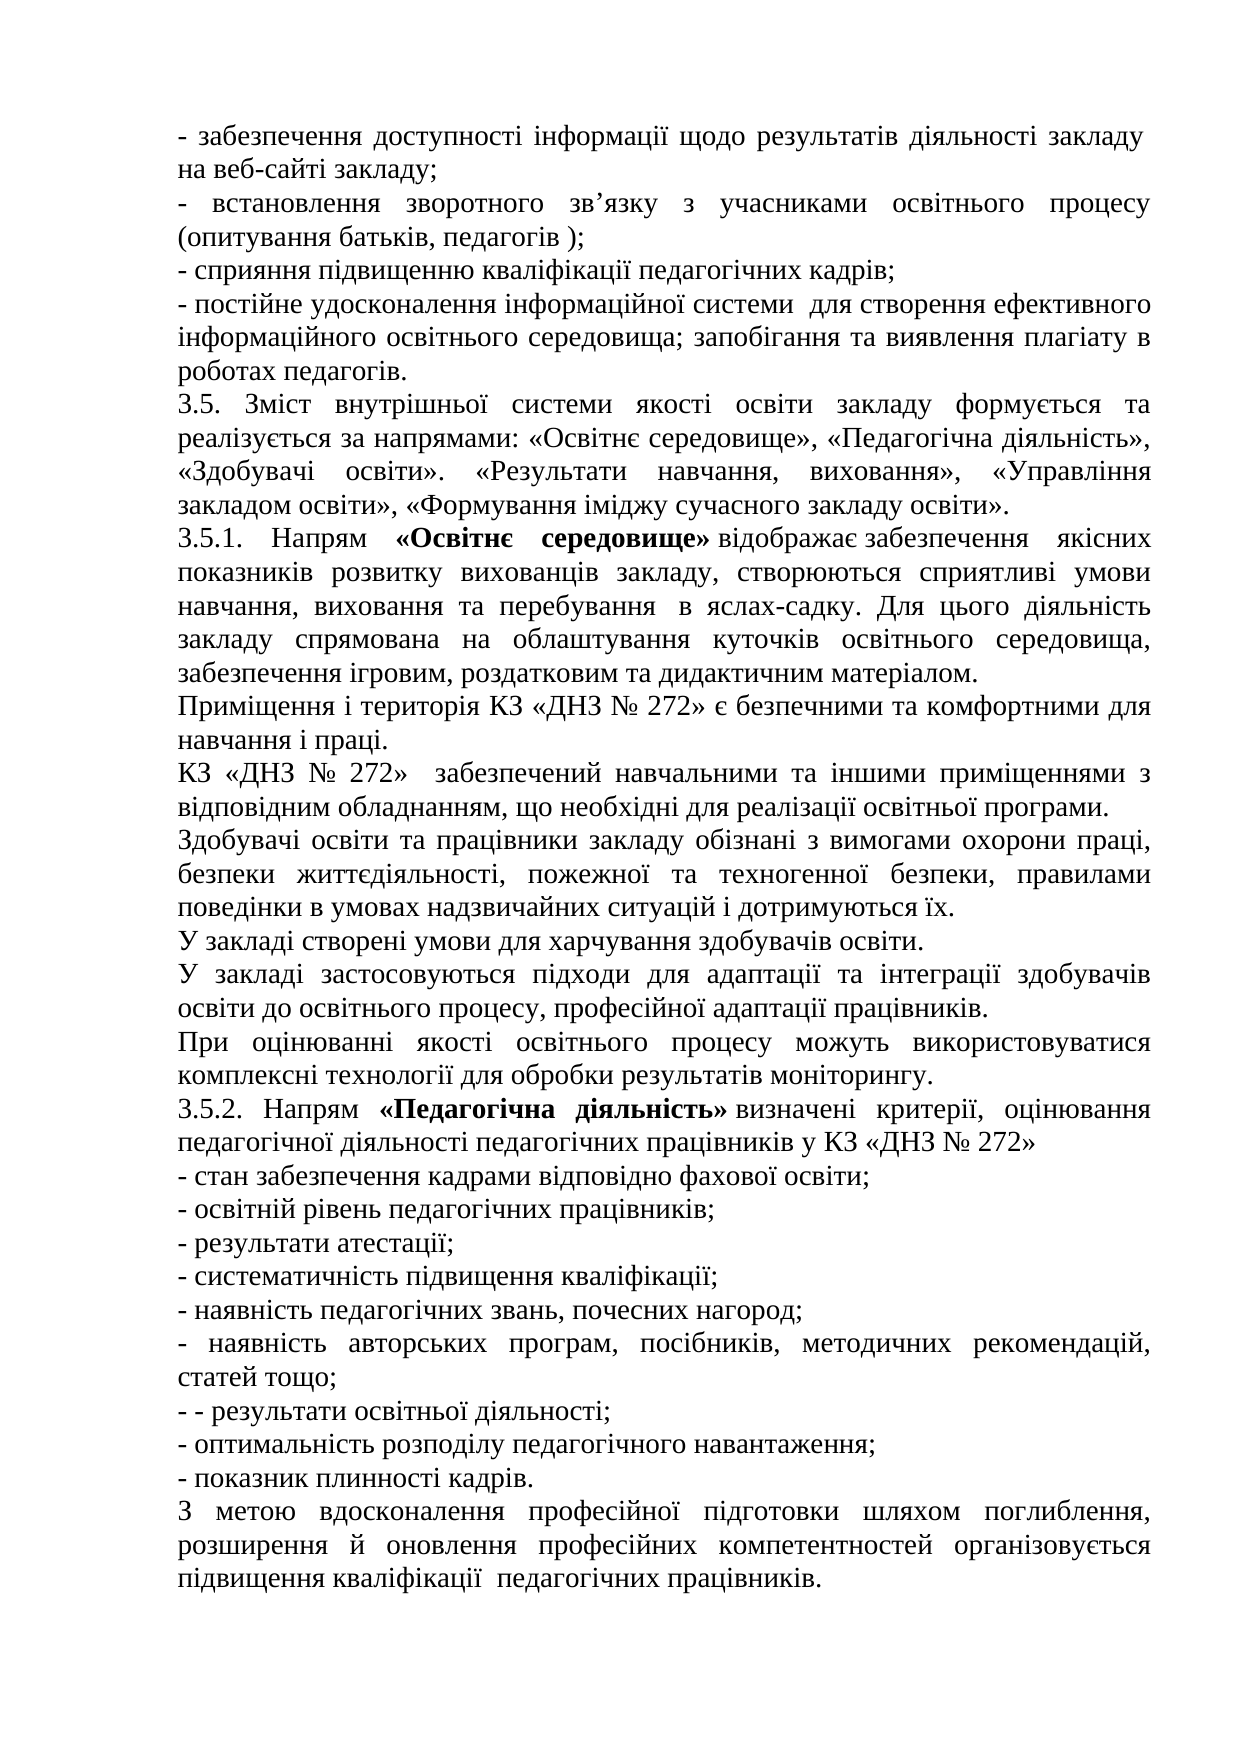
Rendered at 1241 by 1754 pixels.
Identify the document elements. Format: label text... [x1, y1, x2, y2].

text У закладі застосовуються підходи для адаптації та інтеграції здобувачів освіти до освітнього процесу, професійної адаптації працівників. [177, 957, 1152, 1024]
text Приміщення і територія КЗ «ДНЗ № 272» є безпечними та комфортними для навчання і праці. [177, 688, 1152, 755]
text - результати атестації; [177, 1225, 1152, 1258]
text - освітній рівень педагогічних працівників; [177, 1191, 1152, 1225]
text - наявність авторських програм, посібників, методичних рекомендацій, статей тощо; [177, 1326, 1152, 1393]
text Здобувачі освіти та працівники закладу обізнані з вимогами охорони праці, безпеки життєдіяльності, пожежної та техногенної безпеки, правилами поведінки в умовах надзвичайних ситуацій і дотримуються їх. [177, 822, 1152, 923]
text 3.5. Зміст внутрішньої системи якості освіти закладу формується та реалізується за напрямами: «Освітнє середовище», «Педагогічна діяльність», «Здобувачі освіти». «Результати навчання, виховання», «Управління закладом освіти», «Формування іміджу сучасного закладу освіти». [177, 386, 1152, 521]
text 3.5.1. Напрям «Освітнє середовище» відображає забезпечення якісних показників розвитку вихованців закладу, створюються сприятливі умови навчання, виховання та перебування в яслах-садку. Для цього діяльність закладу спрямована на облаштування куточків освітнього середовища, забезпечення ігровим, роздатковим та дидактичним матеріалом. [177, 521, 1152, 688]
text КЗ «ДНЗ № 272» забезпечений навчальними та іншими приміщеннями з відповідним обладнанням, що необхідні для реалізації освітньої програми. [177, 755, 1152, 822]
text - показник плинності кадрів. [177, 1460, 1152, 1493]
text - стан забезпечення кадрами відповідно фахової освіти; [177, 1158, 1152, 1191]
text - забезпечення доступності інформації щодо результатів діяльності закладу на веб-сайті закладу; [177, 118, 1152, 185]
text У закладі створені умови для харчування здобувачів освіти. [177, 923, 1152, 957]
text - систематичність підвищення кваліфікації; [177, 1258, 1152, 1292]
text При оцінюванні якості освітнього процесу можуть використовуватися комплексні технології для обробки результатів моніторингу. [177, 1024, 1152, 1091]
text - оптимальність розподілу педагогічного навантаження; [177, 1426, 1152, 1460]
text З метою вдосконалення професійної підготовки шляхом поглиблення, розширення й оновлення професійних компетентностей організовується підвищення кваліфікації педагогічних працівників. [177, 1493, 1152, 1594]
text - постійне удосконалення інформаційної системи для створення ефективного інформаційного освітнього середовища; запобігання та виявлення плагіату в роботах педагогів. [177, 286, 1152, 386]
text 3.5.2. Напрям «Педагогічна діяльність» визначені критерії, оцінювання педагогічної діяльності педагогічних працівників у КЗ «ДНЗ № 272» [177, 1091, 1152, 1158]
text - сприяння підвищенню кваліфікації педагогічних кадрів; [177, 252, 1152, 286]
text - - результати освітньої діяльності; [177, 1393, 1152, 1426]
text - встановлення зворотного зв’язку з учасниками освітнього процесу (опитування батьків, педагогів ); [177, 185, 1152, 252]
text - наявність педагогічних звань, почесних нагород; [177, 1292, 1152, 1326]
